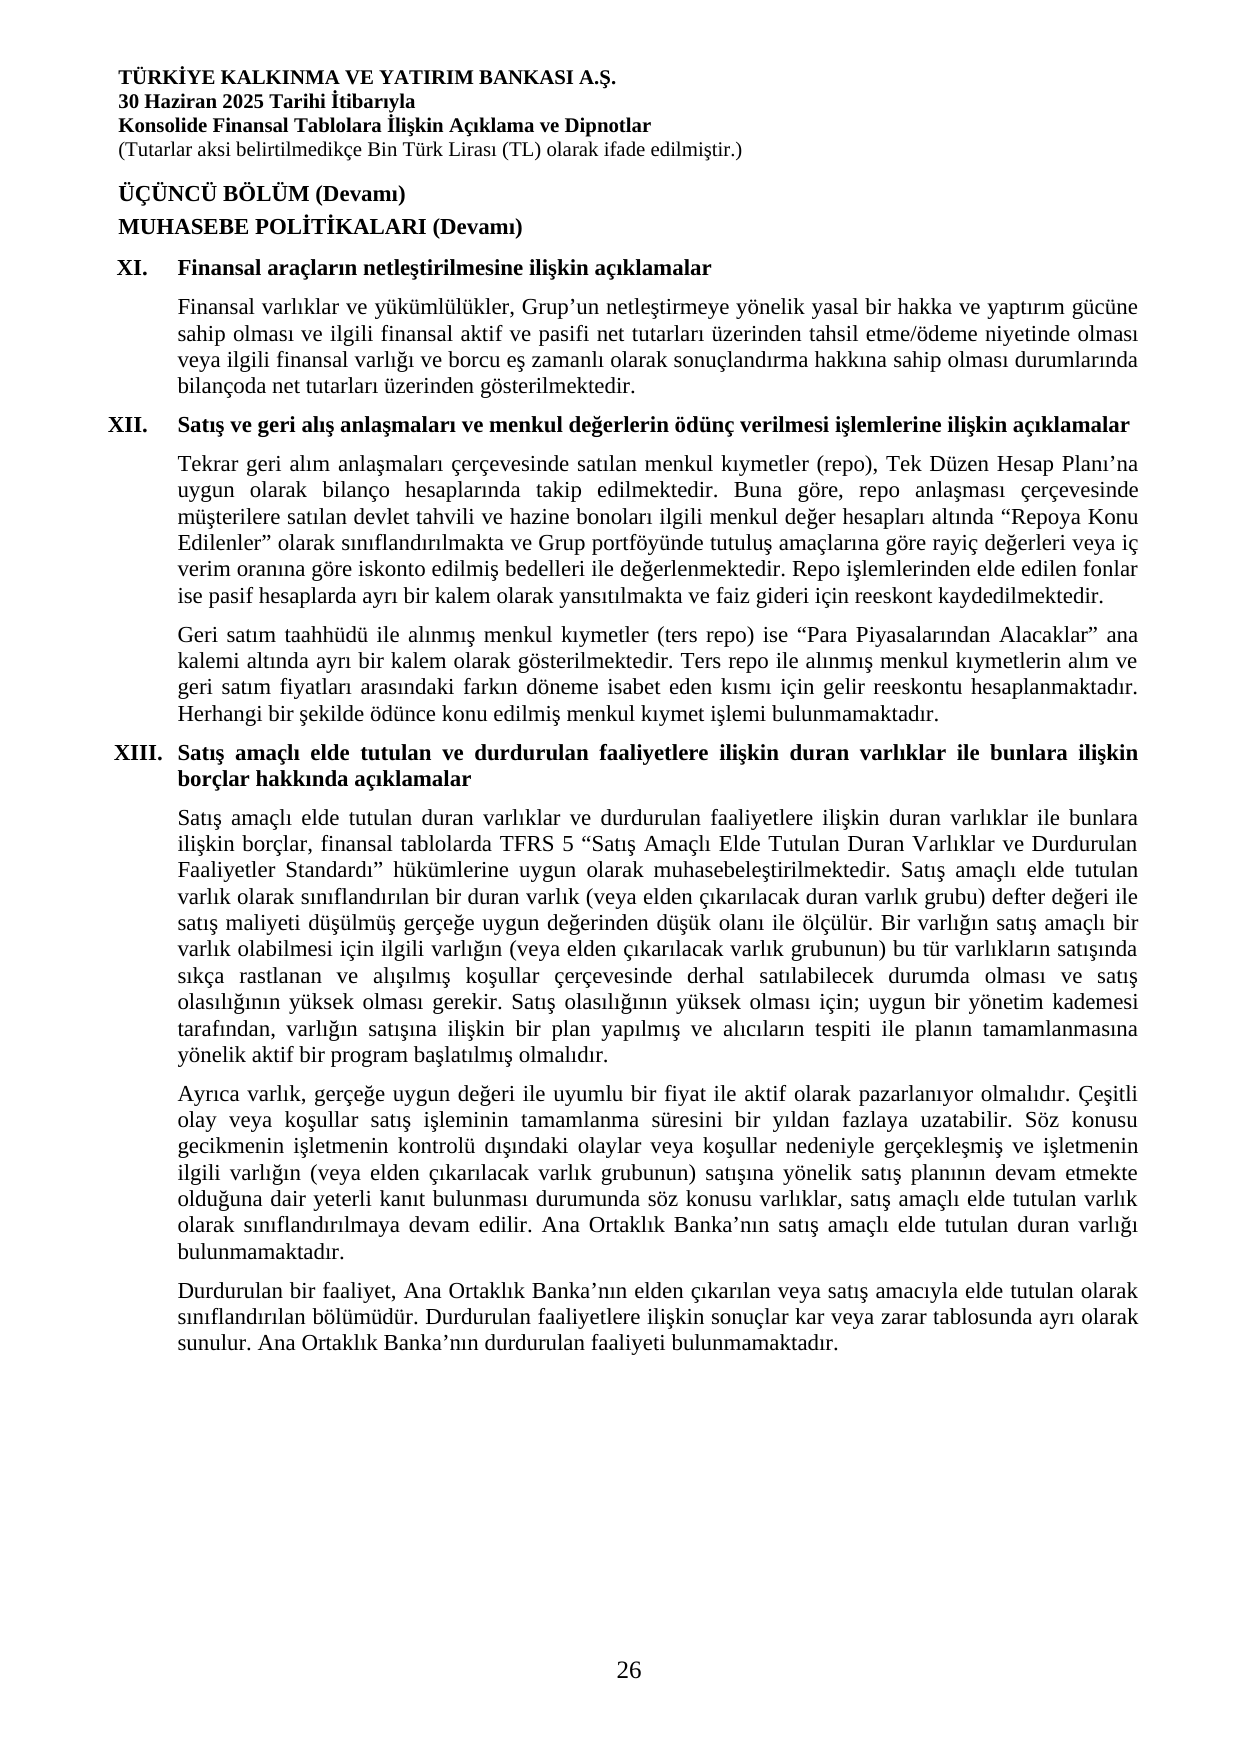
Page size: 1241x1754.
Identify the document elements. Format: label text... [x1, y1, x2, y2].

list Finansal araçların netleştirilmesine ilişkin açıklamalar [148, 254, 1140, 281]
text Durdurulan bir faaliyet, Ana Ortaklık Banka’nın elden çıkarılan veya satış amacıyla elde tutulan olarak sınıflandırılan bölümüdür. Durdurulan faaliyetlere ilişkin sonuçlar kar veya zarar tablosunda ayrı olarak sunulur. Ana Ortaklık Banka’nın durdurulan faaliyeti bulunmamaktadır. [177, 1277, 1140, 1356]
list Satış ve geri alış anlaşmaları ve menkul değerlerin ödünç verilmesi işlemlerine ilişkin açıklamalar [148, 411, 1140, 437]
list ÜÇÜNCÜ BÖLÜM (Devamı) [118, 180, 1140, 207]
list Satış amaçlı elde tutulan duran varlıklar ve durdurulan faaliyetlere ilişkin duran varlıklar ile bunlara ilişkin borçlar, finansal tablolarda TFRS 5 “Satış Amaçlı Elde Tutulan Duran Varlıklar ve Durdurulan Faaliyetler Standardı” hükümlerine uygun olarak muhasebeleştirilmektedir. Satış amaçlı elde tutulan varlık olarak sınıflandırılan bir duran varlık (veya elden çıkarılacak duran varlık grubu) defter değeri ile satış maliyeti düşülmüş gerçeğe uygun değerinden düşük olanı ile ölçülür. Bir varlığın satış amaçlı bir varlık olabilmesi için ilgili varlığın (veya elden çıkarılacak varlık grubunun) bu tür varlıkların satışında sıkça rastlanan ve alışılmış koşullar çerçevesinde derhal satılabilecek durumda olması ve satış olasılığının yüksek olması gerekir. Satış olasılığının yüksek olması için; uygun bir yönetim kademesi tarafından, varlığın satışına ilişkin bir plan yapılmış ve alıcıların tespiti ile planın tamamlanmasına yönelik aktif bir program başlatılmış olmalıdır. [177, 804, 1140, 1067]
list Satış amaçlı elde tutulan ve durdurulan faaliyetlere ilişkin duran varlıklar ile bunlara ilişkin borçlar hakkında açıklamalar [162, 738, 1140, 791]
list MUHASEBE POLİTİKALARI (Devamı) [118, 213, 1140, 239]
text Tekrar geri alım anlaşmaları çerçevesinde satılan menkul kıymetler (repo), Tek Düzen Hesap Planı’na uygun olarak bilanço hesaplarında takip edilmektedir. Buna göre, repo anlaşması çerçevesinde müşterilere satılan devlet tahvili ve hazine bonoları ilgili menkul değer hesapları altında “Repoya Konu Edilenler” olarak sınıflandırılmakta ve Grup portföyünde tutuluş amaçlarına göre rayiç değerleri veya iç verim oranına göre iskonto edilmiş bedelleri ile değerlenmektedir. Repo işlemlerinden elde edilen fonlar ise pasif hesaplarda ayrı bir kalem olarak yansıtılmakta ve faiz gideri için reeskont kaydedilmektedir. [177, 450, 1140, 608]
text Ayrıca varlık, gerçeğe uygun değeri ile uyumlu bir fiyat ile aktif olarak pazarlanıyor olmalıdır. Çeşitli olay veya koşullar satış işleminin tamamlanma süresini bir yıldan fazlaya uzatabilir. Söz konusu gecikmenin işletmenin kontrolü dışındaki olaylar veya koşullar nedeniyle gerçekleşmiş ve işletmenin ilgili varlığın (veya elden çıkarılacak varlık grubunun) satışına yönelik satış planının devam etmekte olduğuna dair yeterli kanıt bulunması durumunda söz konusu varlıklar, satış amaçlı elde tutulan varlık olarak sınıflandırılmaya devam edilir. Ana Ortaklık Banka’nın satış amaçlı elde tutulan duran varlığı bulunmamaktadır. [177, 1080, 1140, 1264]
text Geri satım taahhüdü ile alınmış menkul kıymetler (ters repo) ise “Para Piyasalarından Alacaklar” ana kalemi altında ayrı bir kalem olarak gösterilmektedir. Ters repo ile alınmış menkul kıymetlerin alım ve geri satım fiyatları arasındaki farkın döneme isabet eden kısmı için gelir reeskontu hesaplanmaktadır. Herhangi bir şekilde ödünce konu edilmiş menkul kıymet işlemi bulunmamaktadır. [177, 621, 1140, 726]
list Finansal varlıklar ve yükümlülükler, Grup’un netleştirmeye yönelik yasal bir hakka ve yaptırım gücüne sahip olması ve ilgili finansal aktif ve pasifi net tutarları üzerinden tahsil etme/ödeme niyetinde olması veya ilgili finansal varlığı ve borcu eş zamanlı olarak sonuçlandırma hakkına sahip olması durumlarında bilançoda net tutarları üzerinden gösterilmektedir. [177, 293, 1140, 399]
